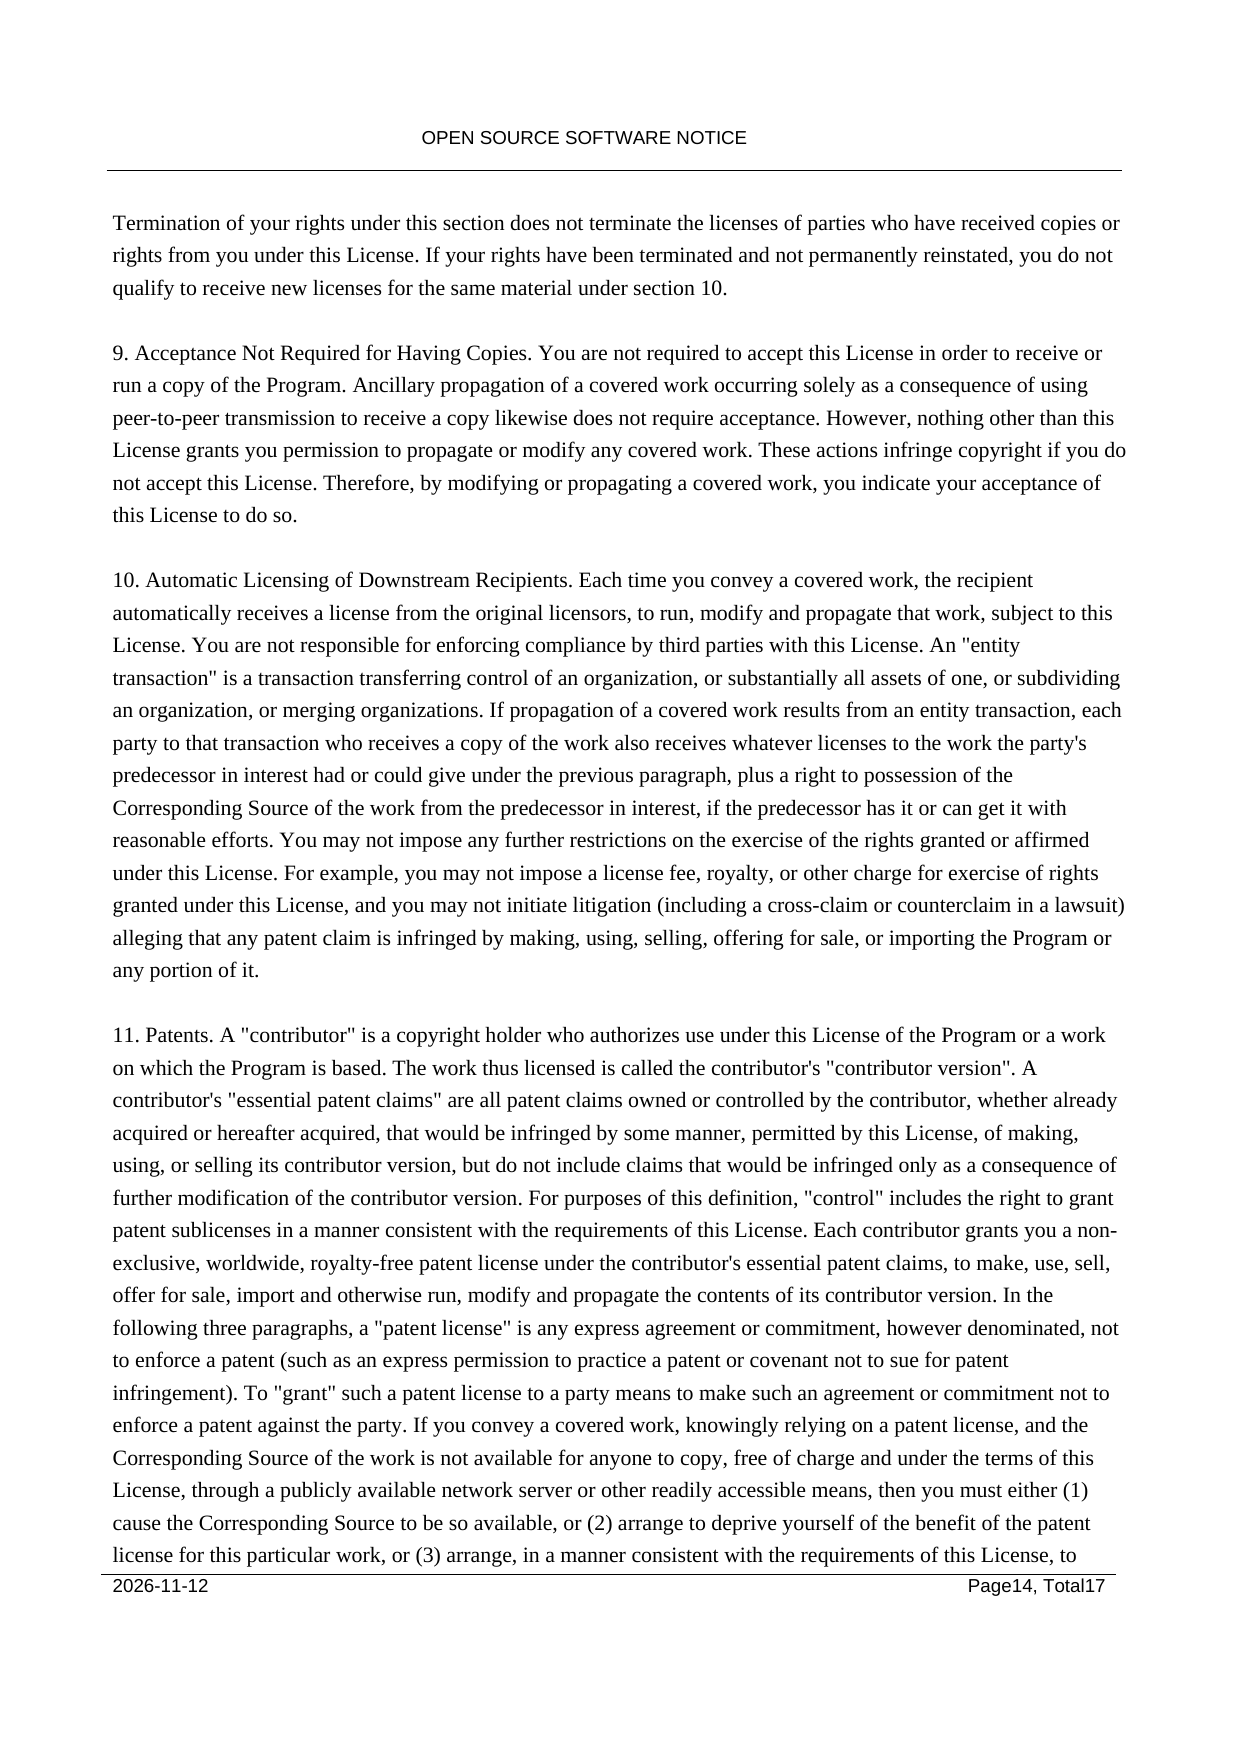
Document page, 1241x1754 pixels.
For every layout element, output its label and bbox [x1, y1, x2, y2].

text [112, 206, 1128, 1571]
